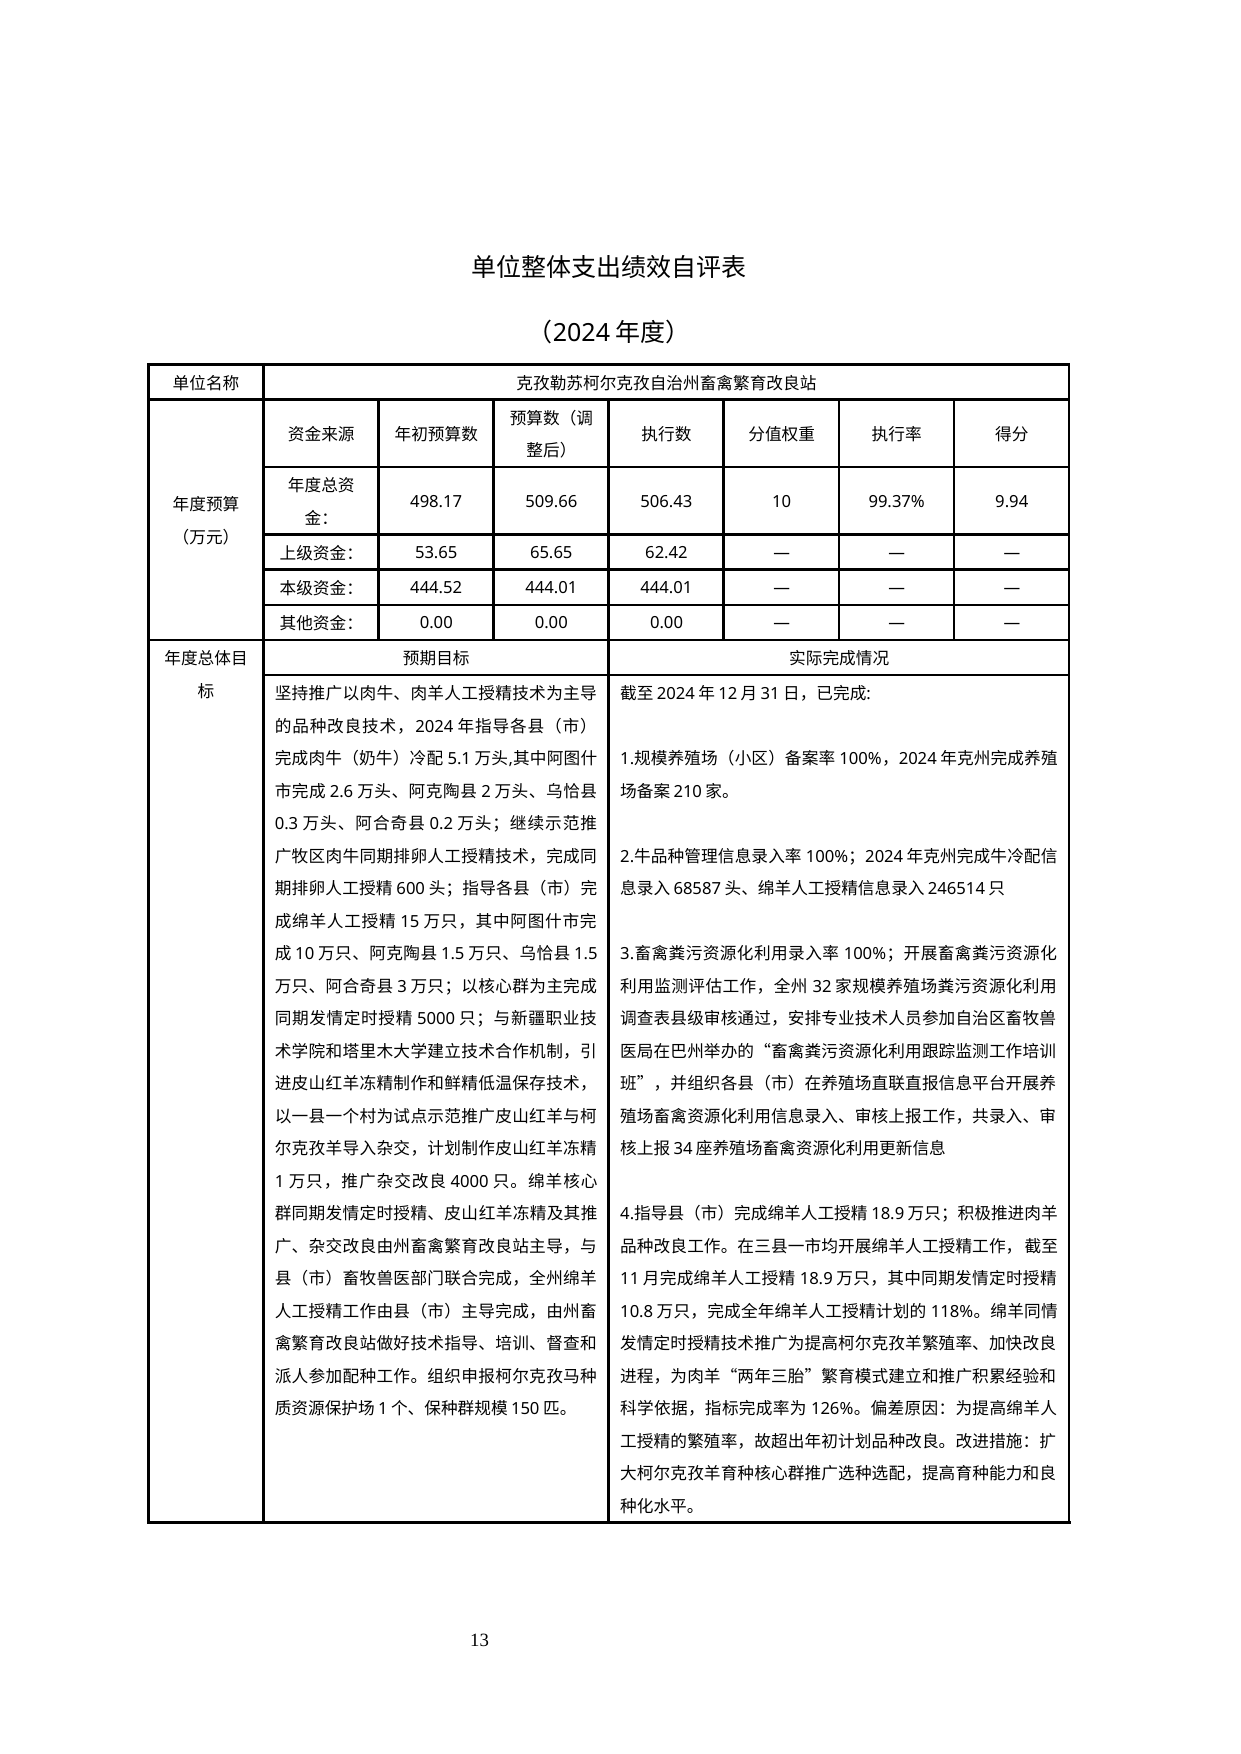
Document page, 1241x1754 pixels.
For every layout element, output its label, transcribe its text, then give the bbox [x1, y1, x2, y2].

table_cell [610, 676, 1068, 1521]
table_cell — [955, 536, 1068, 568]
table_cell 53.65 [380, 536, 492, 568]
table_cell 得分 [955, 401, 1068, 466]
table_cell 10 [725, 468, 838, 533]
table_cell 本级资金： [265, 571, 377, 603]
table_cell 克孜勒苏柯尔克孜自治州畜禽繁育改良站 [265, 366, 1068, 398]
table_cell 分值权重 [725, 401, 838, 466]
table_cell 执行率 [840, 401, 953, 466]
table_cell （2024年度） [148, 298, 1069, 363]
table_cell 执行数 [610, 401, 722, 466]
table_cell — [955, 571, 1068, 603]
table_cell — [840, 606, 953, 638]
table_cell — [725, 606, 838, 638]
table_cell 509.66 [495, 468, 607, 533]
table_cell 99.37% [840, 468, 953, 533]
table_cell 498.17 [380, 468, 492, 533]
table_cell 实际完成情况 [610, 641, 1068, 674]
table_cell — [840, 536, 953, 568]
table_cell 年度总资金： [265, 468, 377, 533]
table_cell 单位名称 [150, 366, 262, 398]
table_cell 预算数（调整后） [495, 401, 607, 466]
table_cell 0.00 [380, 606, 492, 638]
table_cell 444.52 [380, 571, 492, 603]
table_cell 年初预算数 [380, 401, 492, 466]
table_cell 9.94 [955, 468, 1068, 533]
table_cell 资金来源 [265, 401, 377, 466]
table_cell 506.43 [610, 468, 722, 533]
table_cell — [840, 571, 953, 603]
table_cell — [725, 536, 838, 568]
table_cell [265, 676, 607, 1521]
table_cell 其他资金： [265, 606, 377, 638]
table_cell 上级资金： [265, 536, 377, 568]
table_cell — [725, 571, 838, 603]
table_cell 444.01 [495, 571, 607, 603]
table_cell 预期目标 [265, 641, 607, 674]
table_header 单位整体支出绩效自评表 [148, 233, 1069, 298]
table_cell 65.65 [495, 536, 607, 568]
table_cell 0.00 [610, 606, 722, 638]
table_cell 0.00 [495, 606, 607, 638]
table_cell 年度预算（万元） [150, 401, 262, 638]
table_cell 62.42 [610, 536, 722, 568]
table_cell 年度总体目标 [150, 641, 262, 1521]
table_cell — [955, 606, 1068, 638]
table_cell 444.01 [610, 571, 722, 603]
